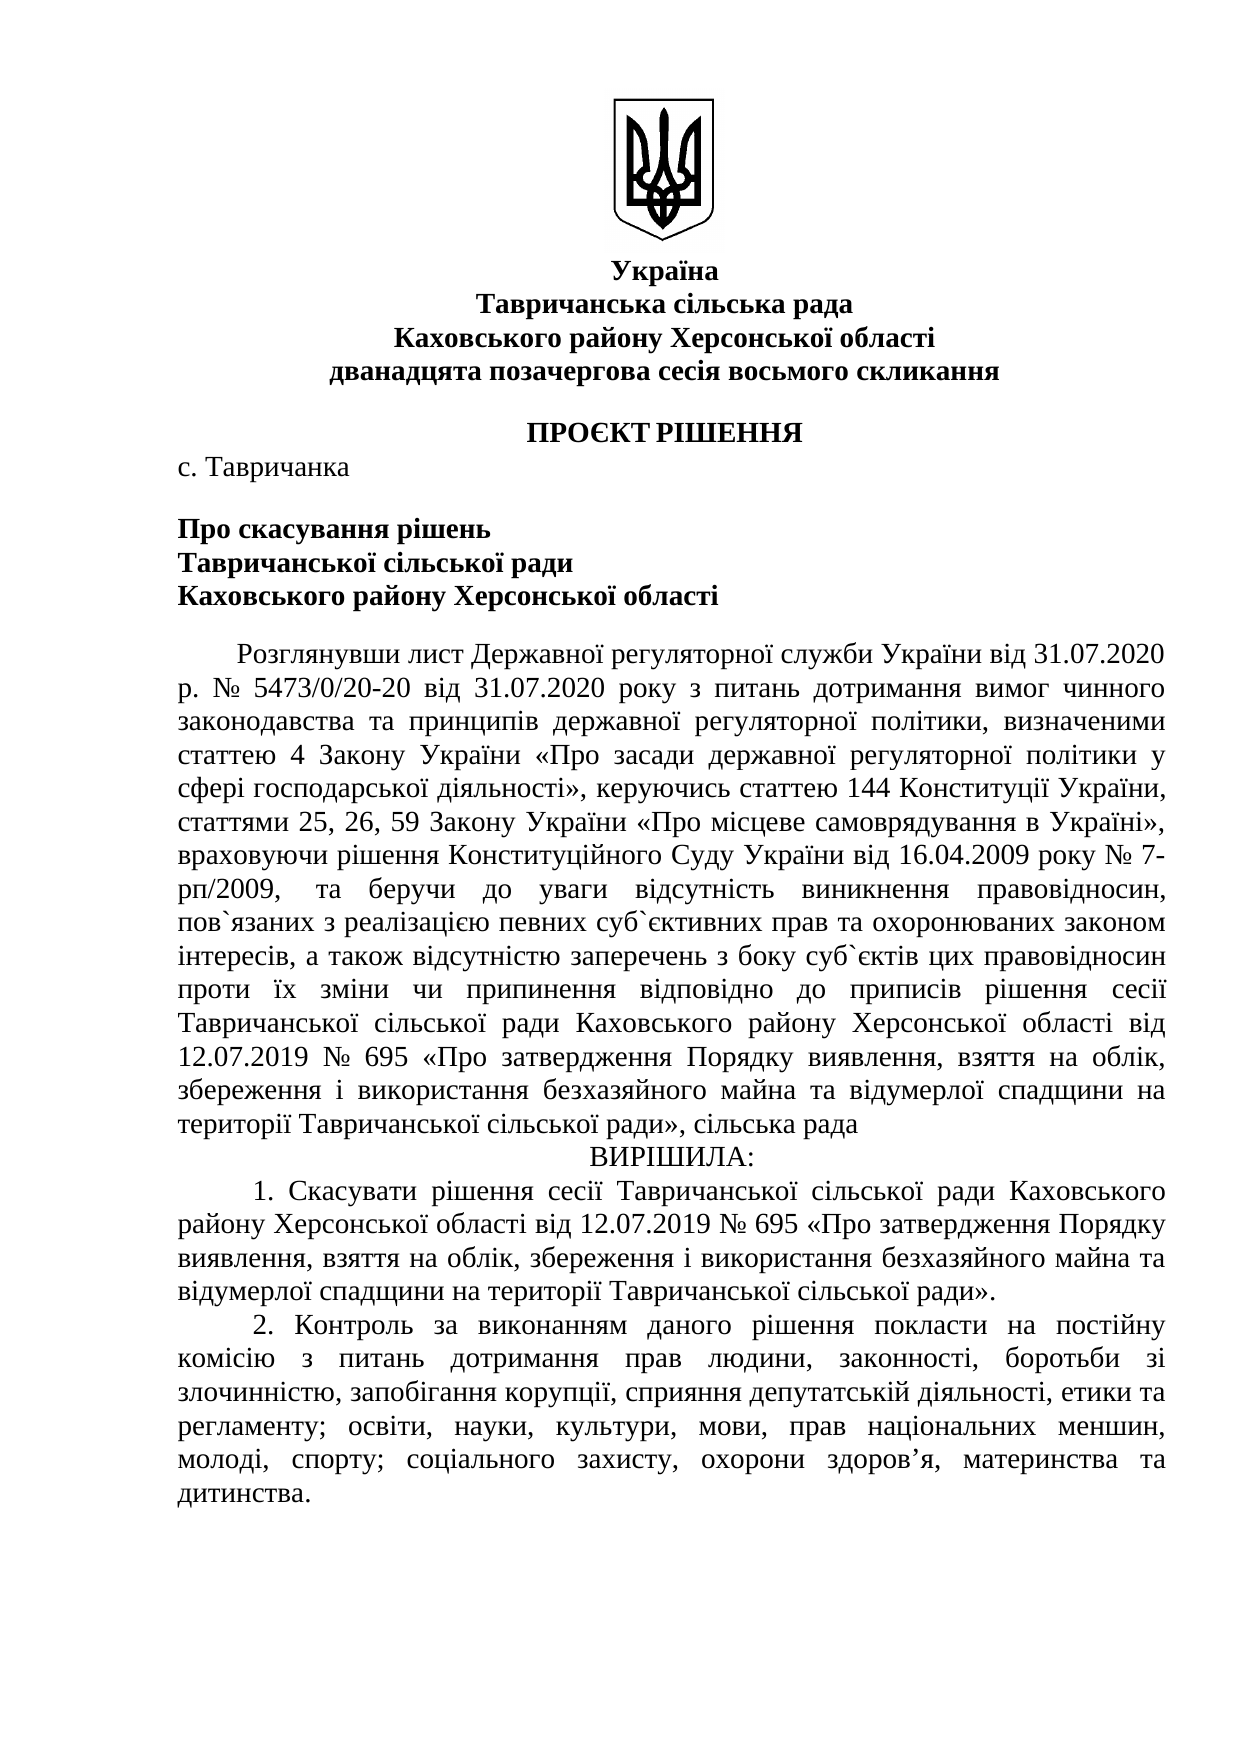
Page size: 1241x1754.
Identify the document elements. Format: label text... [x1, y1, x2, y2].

text Розглянувши лист Державної регуляторної служби України від 31.07.2020 р. № 5473/0/20-20 від 31.07.2020 року з питань дотримання вимог чинного законодавства та принципів державної регуляторної політики, визначеними статтею 4 Закону України «Про засади державної регуляторної політики у сфері господарської діяльності», керуючись статтею 144 Конституції України, статтями 25, 26, 59 Закону України «Про місцеве самоврядування в Україні», враховуючи рішення Конституційного Суду України від 16.04.2009 року № 7-рп/2009, та беручи до уваги відсутність виникнення правовідносин, пов`язаних з реалізацією певних суб`єктивних прав та охоронюваних законом інтересів, а також відсутністю заперечень з боку суб`єктів цих правовідносин проти їх зміни чи припинення відповідно до приписів рішення сесії Тавричанської сільської ради Каховського району Херсонської області від 12.07.2019 № 695 «Про затвердження Порядку виявлення, взяття на облік, збереження і використання безхазяйного майна та відумерлої спадщини на території Тавричанської сільської ради», сільська рада [177, 972, 1167, 1139]
text 2. Контроль за виконанням даного рішення покласти на постійну комісію з питань дотримання прав людини, законності, боротьби зі злочинністю, запобігання корупції, сприяння депутатській діяльності, етики та регламенту; освіти, науки, культури, мови, прав національних меншин, молоді, спорту; соціального захисту, охорони здоров’я, материнства та дитинства. [177, 1307, 1167, 1508]
text с. Тавричанка [177, 449, 1152, 483]
text Україна [177, 253, 1152, 286]
text Каховського району Херсонської області [177, 578, 1167, 612]
text Тавричанської сільської ради [177, 545, 1167, 578]
text Розглянувши лист Державної регуляторної служби України від 31.07.2020 р. № 5473/0/20-20 від 31.07.2020 року з питань дотримання вимог чинного законодавства та принципів державної регуляторної політики, визначеними статтею 4 Закону України «Про засади державної регуляторної політики у сфері господарської діяльності», керуючись статтею 144 Конституції України, статтями 25, 26, 59 Закону України «Про місцеве самоврядування в Україні», враховуючи рішення Конституційного Суду України від 16.04.2009 року № 7-рп/2009, та беручи до уваги відсутність виникнення правовідносин, пов`язаних з реалізацією певних суб`єктивних прав та охоронюваних законом інтересів, а також відсутністю заперечень з боку суб`єктів цих правовідносин проти їх зміни чи припинення відповідно до приписів рішення сесії Тавричанської сільської ради Каховського району Херсонської області від 12.07.2019 № 695 «Про затвердження Порядку виявлення, взяття на облік, збереження і використання безхазяйного майна та відумерлої спадщини на території Тавричанської сільської ради», сільська рада [177, 636, 1167, 804]
text Тавричанська сільська рада [177, 286, 1152, 320]
text Про скасування рішень [177, 511, 1167, 545]
text ПРОЄКТ РІШЕННЯ [177, 416, 1152, 449]
text дванадцята позачергова сесія восьмого скликання [177, 353, 1152, 387]
picture [603, 88, 726, 253]
text 1. Скасувати рішення сесії Тавричанської сільської ради Каховського району Херсонської області від 12.07.2019 № 695 «Про затвердження Порядку виявлення, взяття на облік, збереження і використання безхазяйного майна та відумерлої спадщини на території Тавричанської сільської ради». [177, 1173, 1167, 1307]
text Каховського району Херсонської області [177, 320, 1152, 353]
text ВИРІШИЛА: [177, 1139, 1167, 1173]
